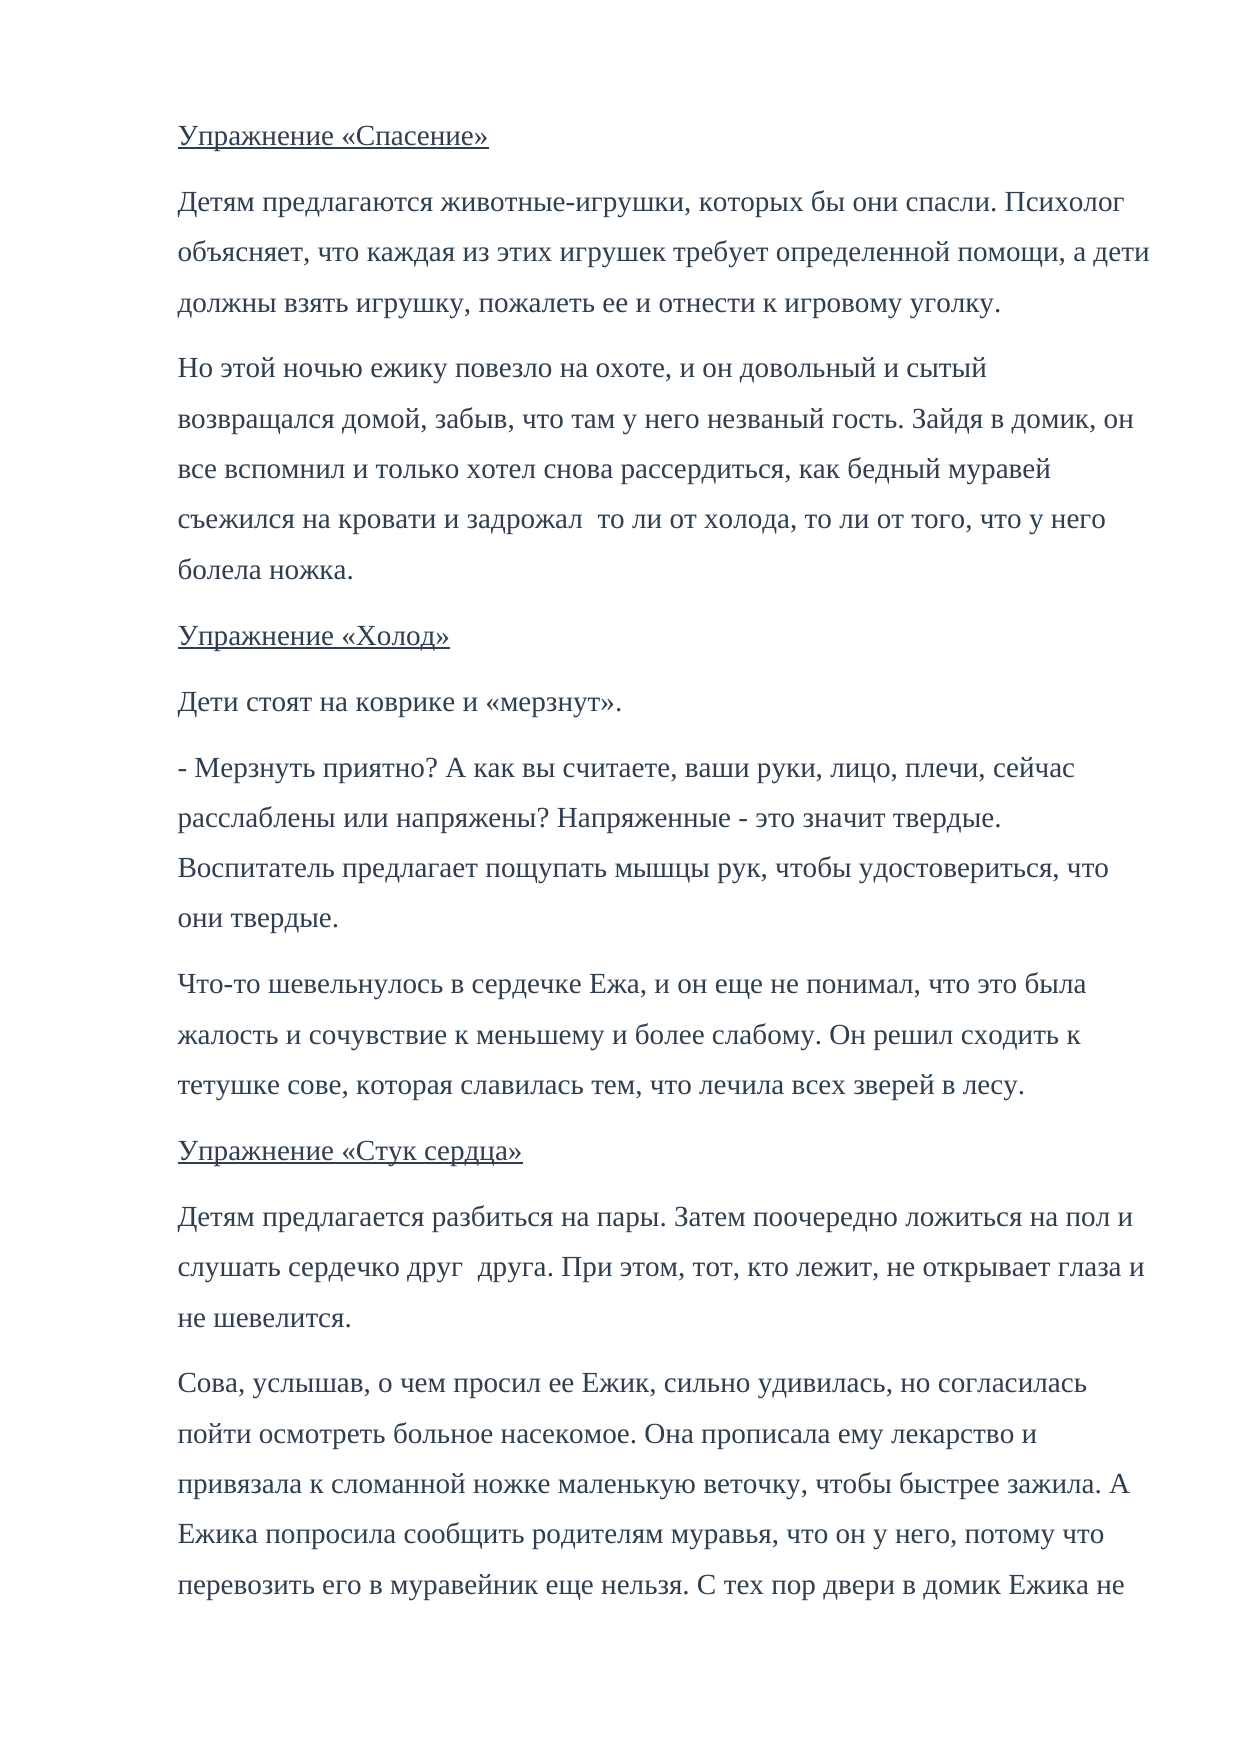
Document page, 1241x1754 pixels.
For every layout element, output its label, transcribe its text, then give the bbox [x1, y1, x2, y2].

text Но этой ночью ежику повезло на охоте, и он довольный и сытый возвращался домой, забыв, что там у него незваный гость. Зайдя в домик, он все вспомнил и только хотел снова рассердиться, как бедный муравей съежился на кровати и задрожал то ли от холода, то ли от того, что у него болела ножка. [177, 351, 1152, 585]
text Детям предлагается разбиться на пары. Затем поочередно ложиться на пол и слушать сердечко друг друга. При этом, тот, кто лежит, не открывает глаза и не шевелится. [177, 1199, 1152, 1333]
text Детям предлагаются животные-игрушки, которых бы они спасли. Психолог объясняет, что каждая из этих игрушек требует определенной помощи, а дети должны взять игрушку, пожалеть ее и отнести к игровому уголку. [177, 184, 1152, 318]
text Дети стоят на коврике и «мерзнут». [177, 684, 1152, 717]
text Упражнение «Холод» [177, 618, 1152, 651]
text Упражнение «Стук сердца» [177, 1133, 1152, 1167]
text Упражнение «Спасение» [177, 118, 1152, 152]
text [177, 1366, 1152, 1600]
text - Мерзнуть приятно? А как вы считаете, ваши руки, лицо, плечи, сейчас расслаблены или напряжены? Напряженные - это значит твердые. Воспитатель предлагает пощупать мышцы рук, чтобы удостовериться, что они твердые. [177, 750, 1152, 934]
text Что-то шевельнулось в сердечке Ежа, и он еще не понимал, что это была жалость и сочувствие к меньшему и более слабому. Он решил сходить к тетушке сове, которая славилась тем, что лечила всех зверей в лесу. [177, 967, 1152, 1101]
